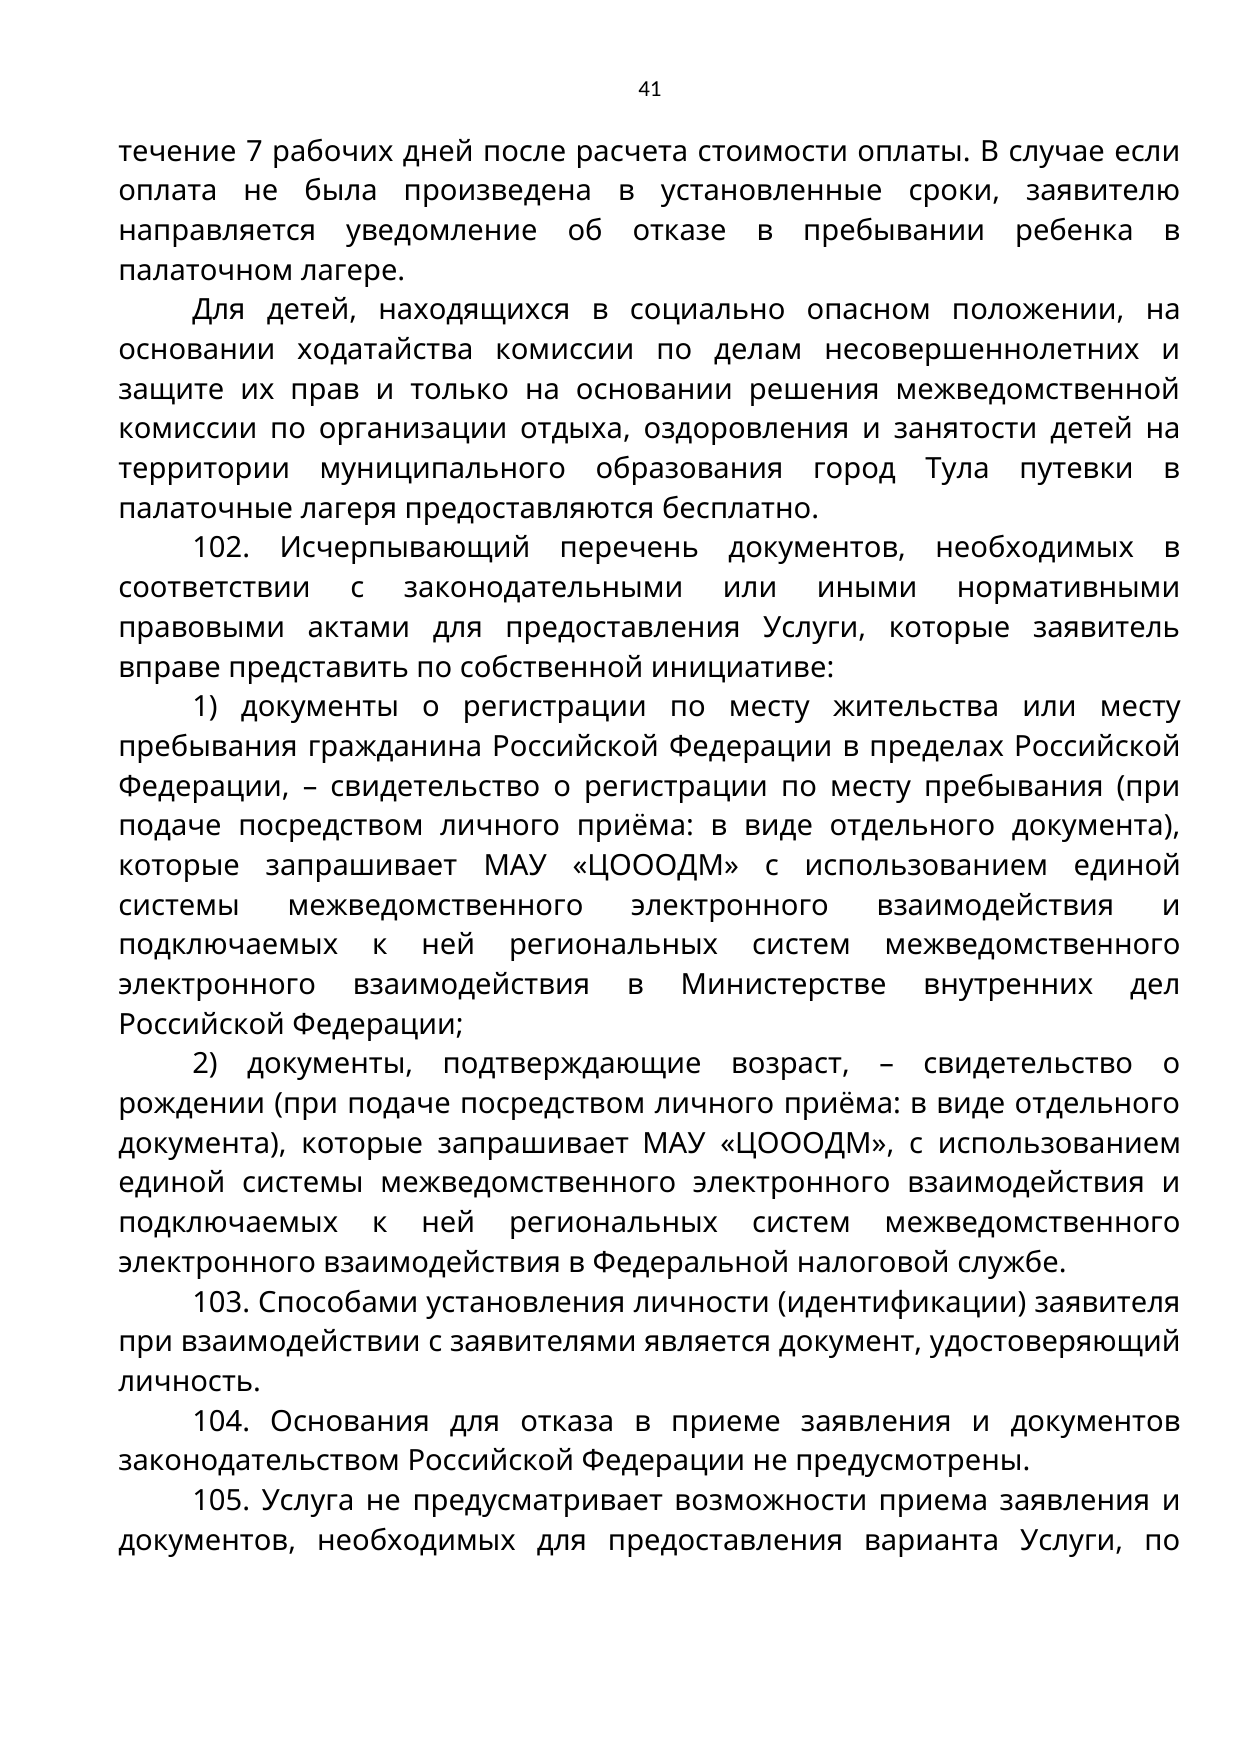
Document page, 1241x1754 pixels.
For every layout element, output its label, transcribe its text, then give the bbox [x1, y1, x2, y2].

text 102. Исчерпывающий перечень документов, необходимых в соответствии с законодательными или иными нормативными правовыми актами для предоставления Услуги, которые заявитель вправе представить по собственной инициативе: [118, 527, 1181, 686]
text 1) документы о регистрации по месту жительства или месту пребывания гражданина Российской Федерации в пределах Российской Федерации, – свидетельство о регистрации по месту пребывания (при подаче посредством личного приёма: в виде отдельного документа), которые запрашивает МАУ «ЦОООДМ» с использованием единой системы межведомственного электронного взаимодействия и подключаемых к ней региональных систем межведомственного электронного взаимодействия в Министерстве внутренних дел Российской Федерации; [118, 686, 1181, 1043]
text 104. Основания для отказа в приеме заявления и документов законодательством Российской Федерации не предусмотрены. [118, 1400, 1181, 1479]
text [118, 1479, 1181, 1559]
text 103. Способами установления личности (идентификации) заявителя при взаимодействии с заявителями является документ, удостоверяющий личность. [118, 1281, 1181, 1400]
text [118, 130, 1181, 289]
text Для детей, находящихся в социально опасном положении, на основании ходатайства комиссии по делам несовершеннолетних и защите их прав и только на основании решения межведомственной комиссии по организации отдыха, оздоровления и занятости детей на территории муниципального образования город Тула путевки в палаточные лагеря предоставляются бесплатно. [118, 289, 1181, 527]
text 2) документы, подтверждающие возраст, – свидетельство о рождении (при подаче посредством личного приёма: в виде отдельного документа), которые запрашивает МАУ «ЦОООДМ», с использованием единой системы межведомственного электронного взаимодействия и подключаемых к ней региональных систем межведомственного электронного взаимодействия в Федеральной налоговой службе. [118, 1043, 1181, 1281]
